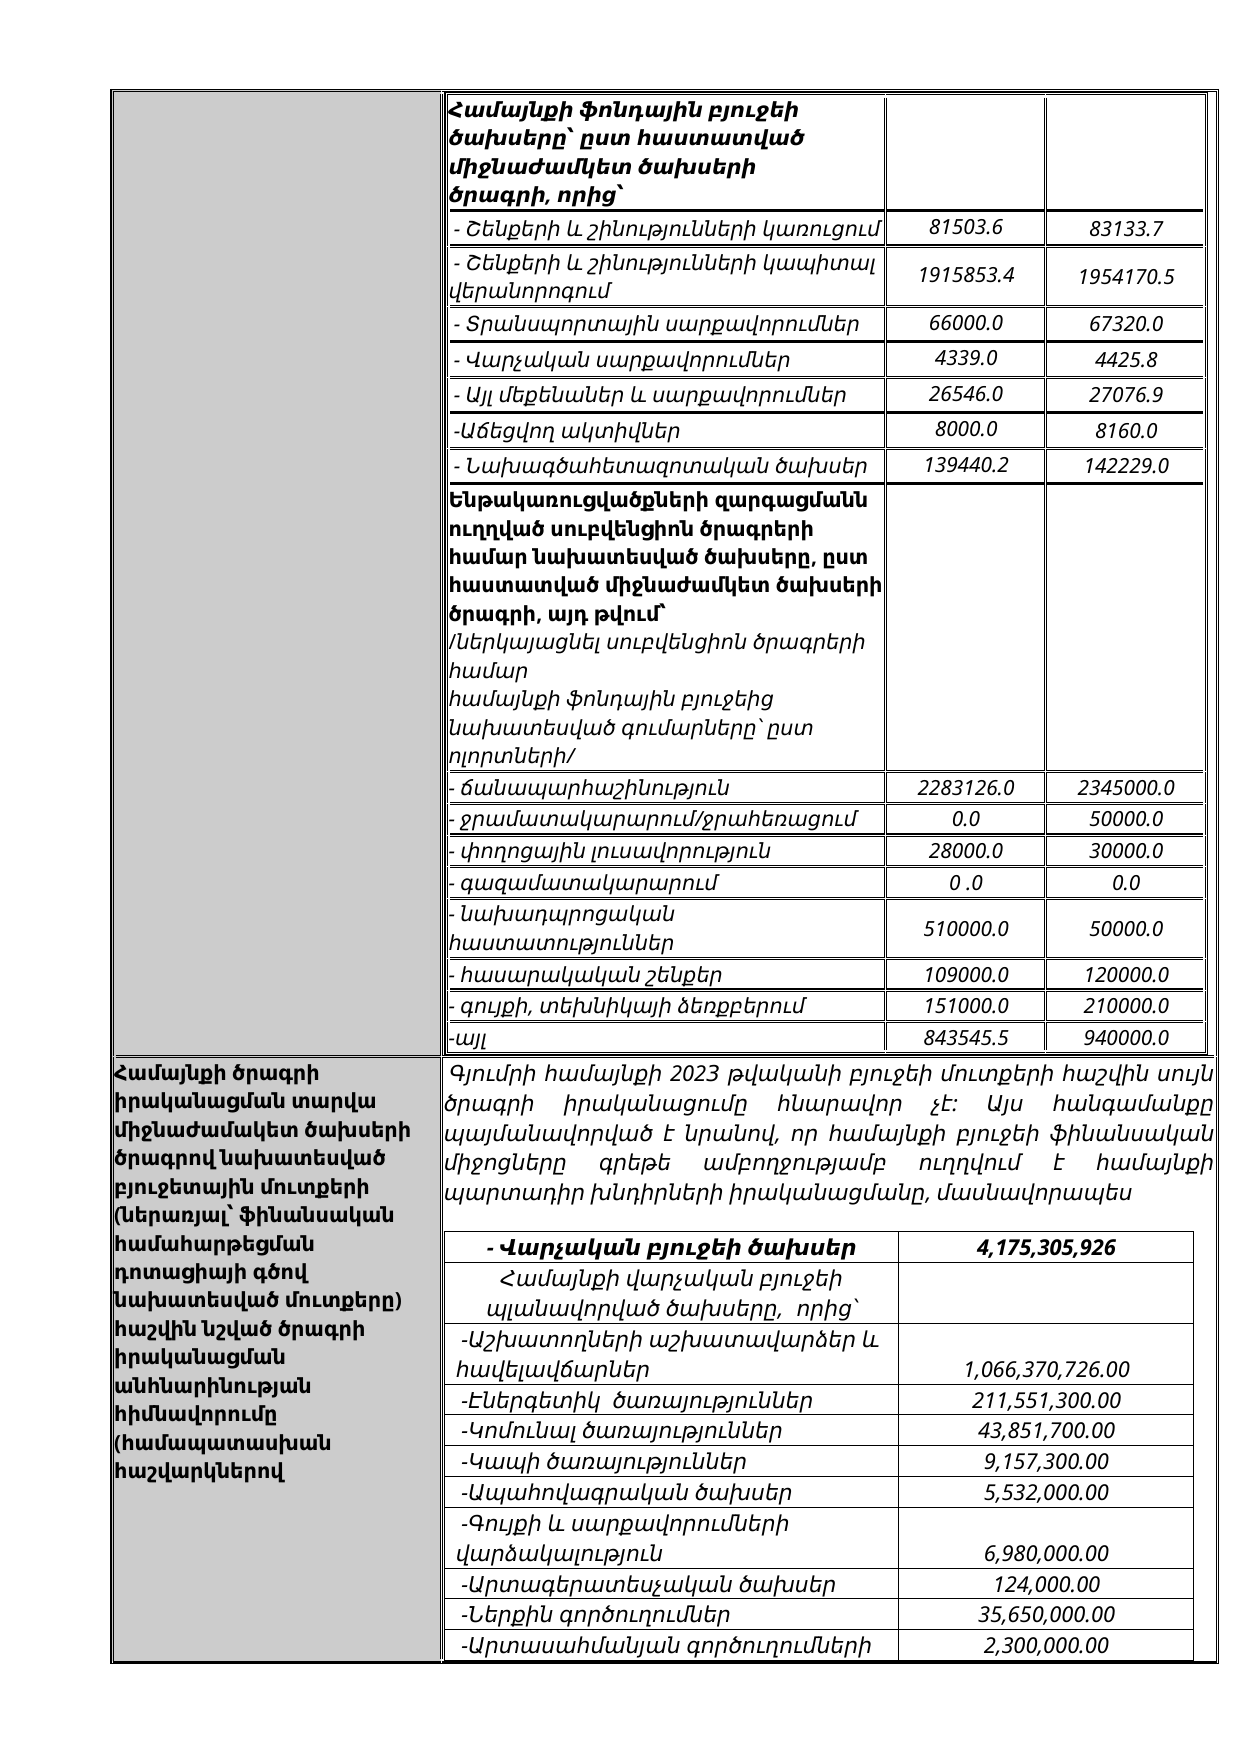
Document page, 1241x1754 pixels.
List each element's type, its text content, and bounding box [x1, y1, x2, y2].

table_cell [114, 92, 441, 1055]
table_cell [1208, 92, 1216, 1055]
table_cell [112, 1055, 441, 1661]
